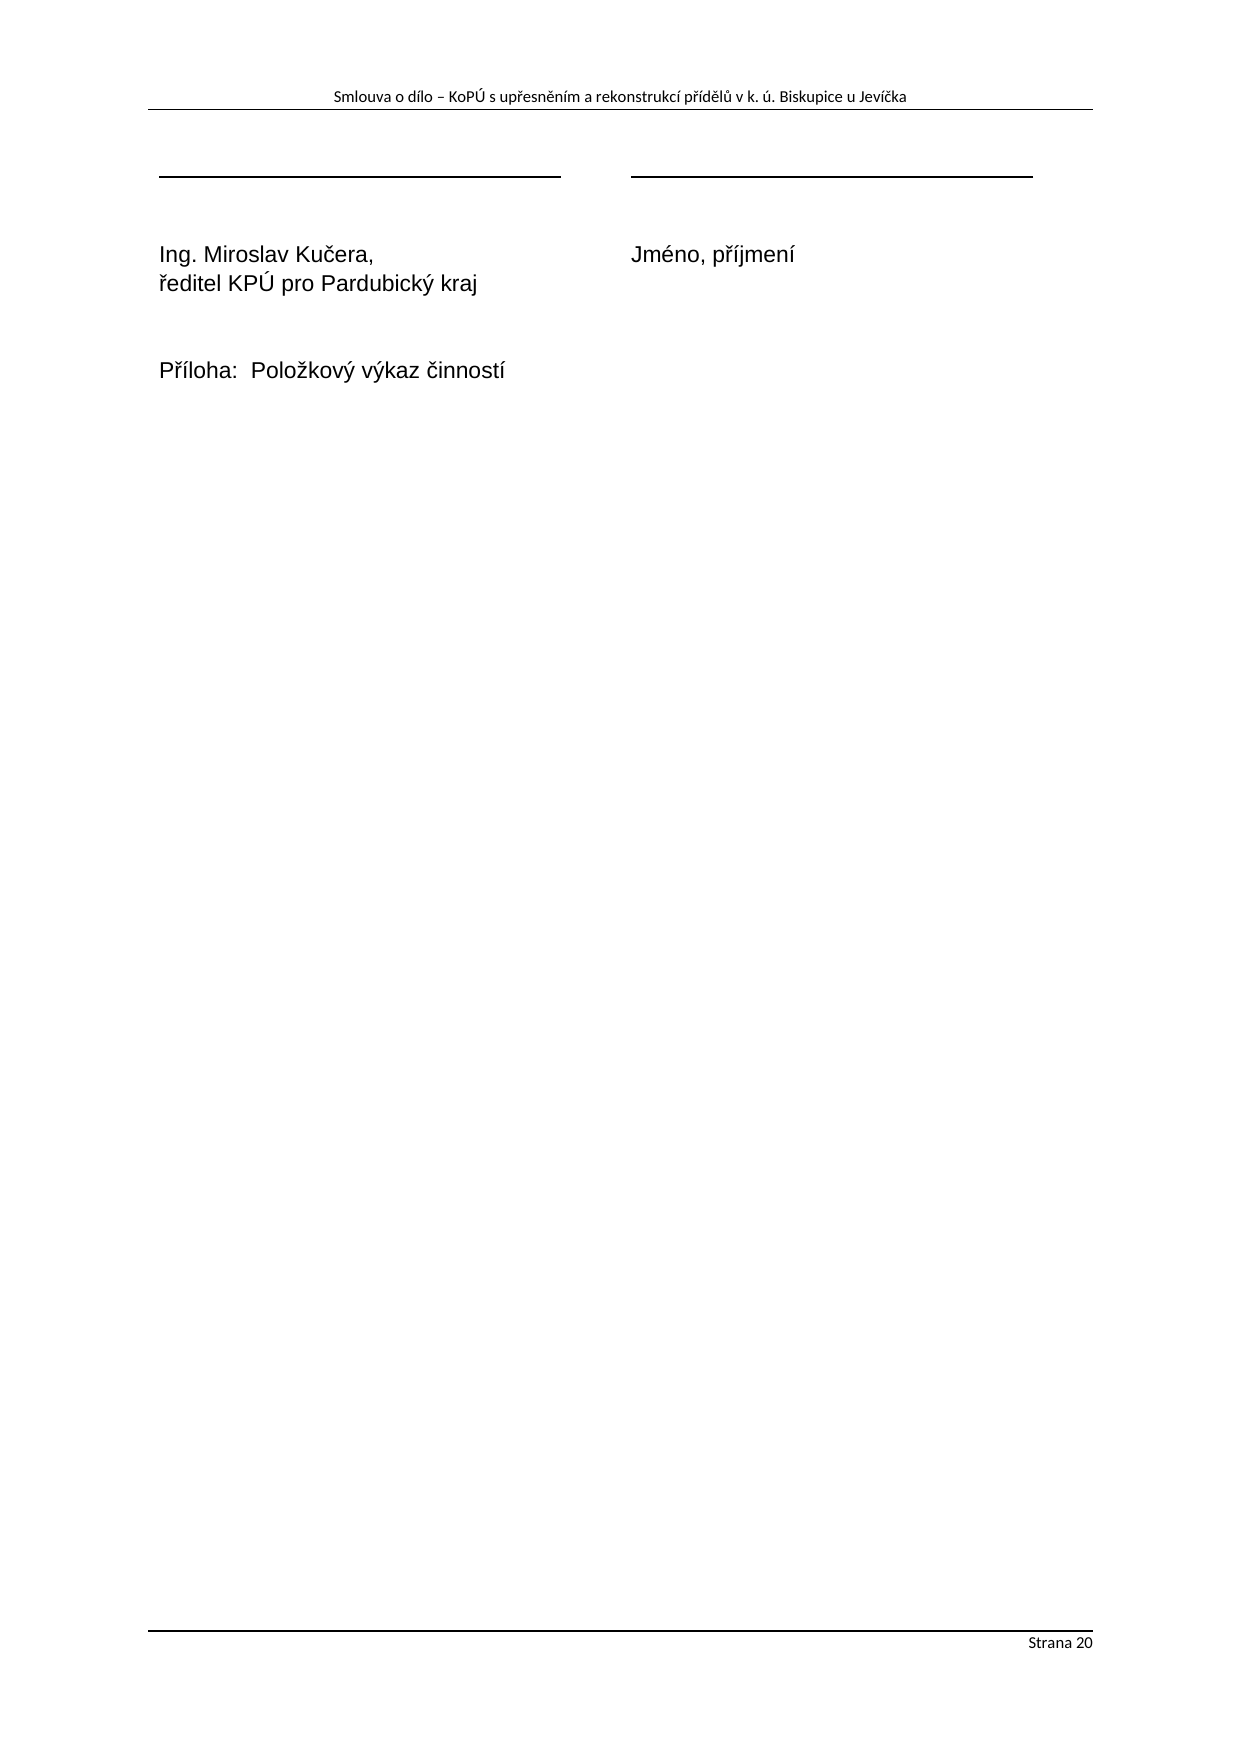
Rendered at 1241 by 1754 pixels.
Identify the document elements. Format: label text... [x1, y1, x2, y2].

table_cell Příloha: Položkový výkaz činností [148, 332, 1092, 402]
table_cell Ing. Miroslav Kučera, ředitel KPÚ pro Pardubický kraj [148, 148, 619, 332]
table_cell Jméno, příjmení [620, 148, 1092, 332]
